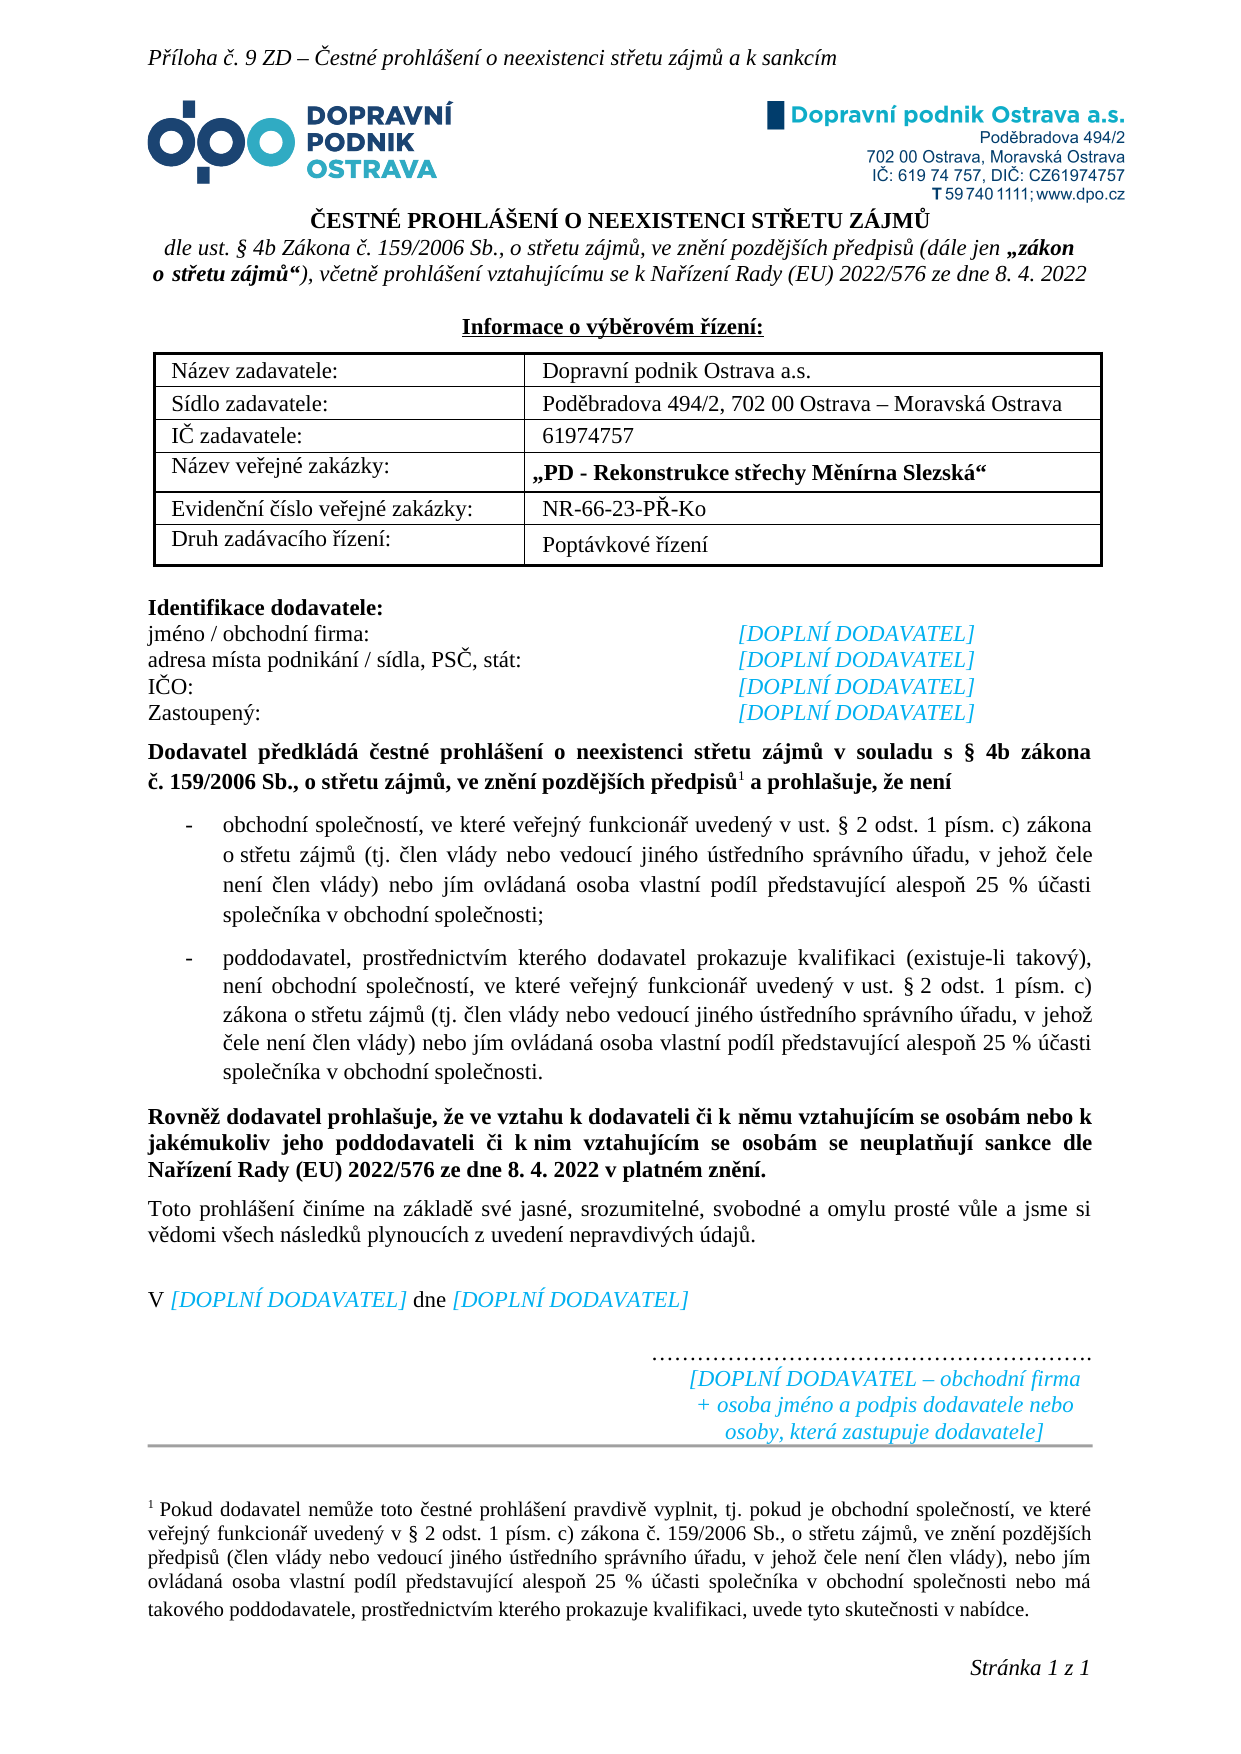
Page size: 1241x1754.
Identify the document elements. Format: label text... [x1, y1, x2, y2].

text …………………………………………………. [650, 1339, 1093, 1365]
table_cell „PD - Rekonstrukce střechy Měnírna Slezská“ [525, 453, 1100, 491]
text [DOPLNÍ DODAVATEL – obchodní firma + osoba jméno a podpis dodavatele nebo osoby, která zastupuje dodavatele] [679, 1365, 1093, 1444]
table_cell Evidenční číslo veřejné zakázky: [156, 493, 524, 524]
text jméno / obchodní firma: [DOPLNÍ DODAVATEL] [148, 620, 1093, 646]
table_cell IČ zadavatele: [156, 420, 524, 452]
text Rovněž dodavatel prohlašuje, že ve vztahu k dodavateli či k němu vztahujícím se osobám nebo k jakémukoliv jeho poddodavateli či k nim vztahujícím se osobám se neuplatňují sankce dle Nařízení Rady (EU) 2022/576 ze dne 8. 4. 2022 v platném znění. [148, 1103, 1093, 1182]
text ČESTNÉ PROHLÁŠENÍ O NEEXISTENCI STŘETU ZÁJMŮ [148, 207, 1093, 234]
text Toto prohlášení činíme na základě své jasné, srozumitelné, svobodné a omylu prosté vůle a jsme si vědomi všech následků plynoucích z uvedení nepravdivých údajů. [148, 1194, 1093, 1247]
text dle ust. § 4b Zákona č. 159/2006 Sb., o střetu zájmů, ve znění pozdějších předpisů (dále jen „zákon o střetu zájmů“), včetně prohlášení vztahujícímu se k Nařízení Rady (EU) 2022/576 ze dne 8. 4. 2022 [148, 234, 1093, 286]
text Dodavatel předkládá čestné prohlášení o neexistenci střetu zájmů v souladu s § 4b zákona č. 159/2006 Sb., o střetu zájmů, ve znění pozdějších předpisů1 a prohlašuje, že není [148, 738, 1093, 794]
table_cell NR-66-23-PŘ-Ko [525, 493, 1100, 524]
table_cell Poděbradova 494/2, 702 00 Ostrava – Moravská Ostrava [525, 387, 1100, 419]
picture [147, 100, 454, 184]
text Zastoupený: [DOPLNÍ DODAVATEL] [148, 699, 1093, 725]
text IČO: [DOPLNÍ DODAVATEL] [148, 673, 1093, 699]
text 1 Pokud dodavatel nemůže toto čestné prohlášení pravdivě vyplnit, tj. pokud je obchodní společností, ve které veřejný funkcionář uvedený v § 2 odst. 1 písm. c) zákona č. 159/2006 Sb., o střetu zájmů, ve znění pozdějších předpisů (člen vlády nebo vedoucí jiného ústředního správního úřadu, v jehož čele není člen vlády), nebo jím ovládaná osoba vlastní podíl představující alespoň 25 % účasti společníka v obchodní společnosti nebo má takového poddodavatele, prostřednictvím kterého prokazuje kvalifikaci, uvede tyto skutečnosti v nabídce. [148, 1497, 1093, 1622]
text adresa místa podnikání / sídla, PSČ, stát: [DOPLNÍ DODAVATEL] [148, 646, 1093, 673]
text Identifikace dodavatele: [148, 594, 1093, 620]
table_cell Poptávkové řízení [525, 525, 1100, 564]
table_header Dopravní podnik Ostrava a.s. [525, 355, 1100, 386]
text V [DOPLNÍ DODAVATEL] dne [DOPLNÍ DODAVATEL] [148, 1286, 1093, 1312]
list obchodní společností, ve které veřejný funkcionář uvedený v ust. § 2 odst. 1 písm. c) zákona o střetu zájmů (tj. člen vlády nebo vedoucí jiného ústředního správního úřadu, v jehož čele není člen vlády) nebo jím ovládaná osoba vlastní podíl představující alespoň 25 % účasti společníka v obchodní společnosti; [185, 811, 1093, 928]
table_cell Sídlo zadavatele: [156, 387, 524, 419]
table_cell 61974757 [525, 420, 1100, 452]
table_header Název zadavatele: [156, 355, 524, 386]
table_cell Název veřejné zakázky: [156, 453, 524, 491]
picture [767, 101, 1125, 203]
text Informace o výběrovém řízení: [162, 313, 1063, 339]
table_cell Druh zadávacího řízení: [156, 525, 524, 564]
list poddodavatel, prostřednictvím kterého dodavatel prokazuje kvalifikaci (existuje-li takový), není obchodní společností, ve které veřejný funkcionář uvedený v ust. § 2 odst. 1 písm. c) zákona o střetu zájmů (tj. člen vlády nebo vedoucí jiného ústředního správního úřadu, v jehož čele není člen vlády) nebo jím ovládaná osoba vlastní podíl představující alespoň 25 % účasti společníka v obchodní společnosti. [185, 944, 1093, 1084]
